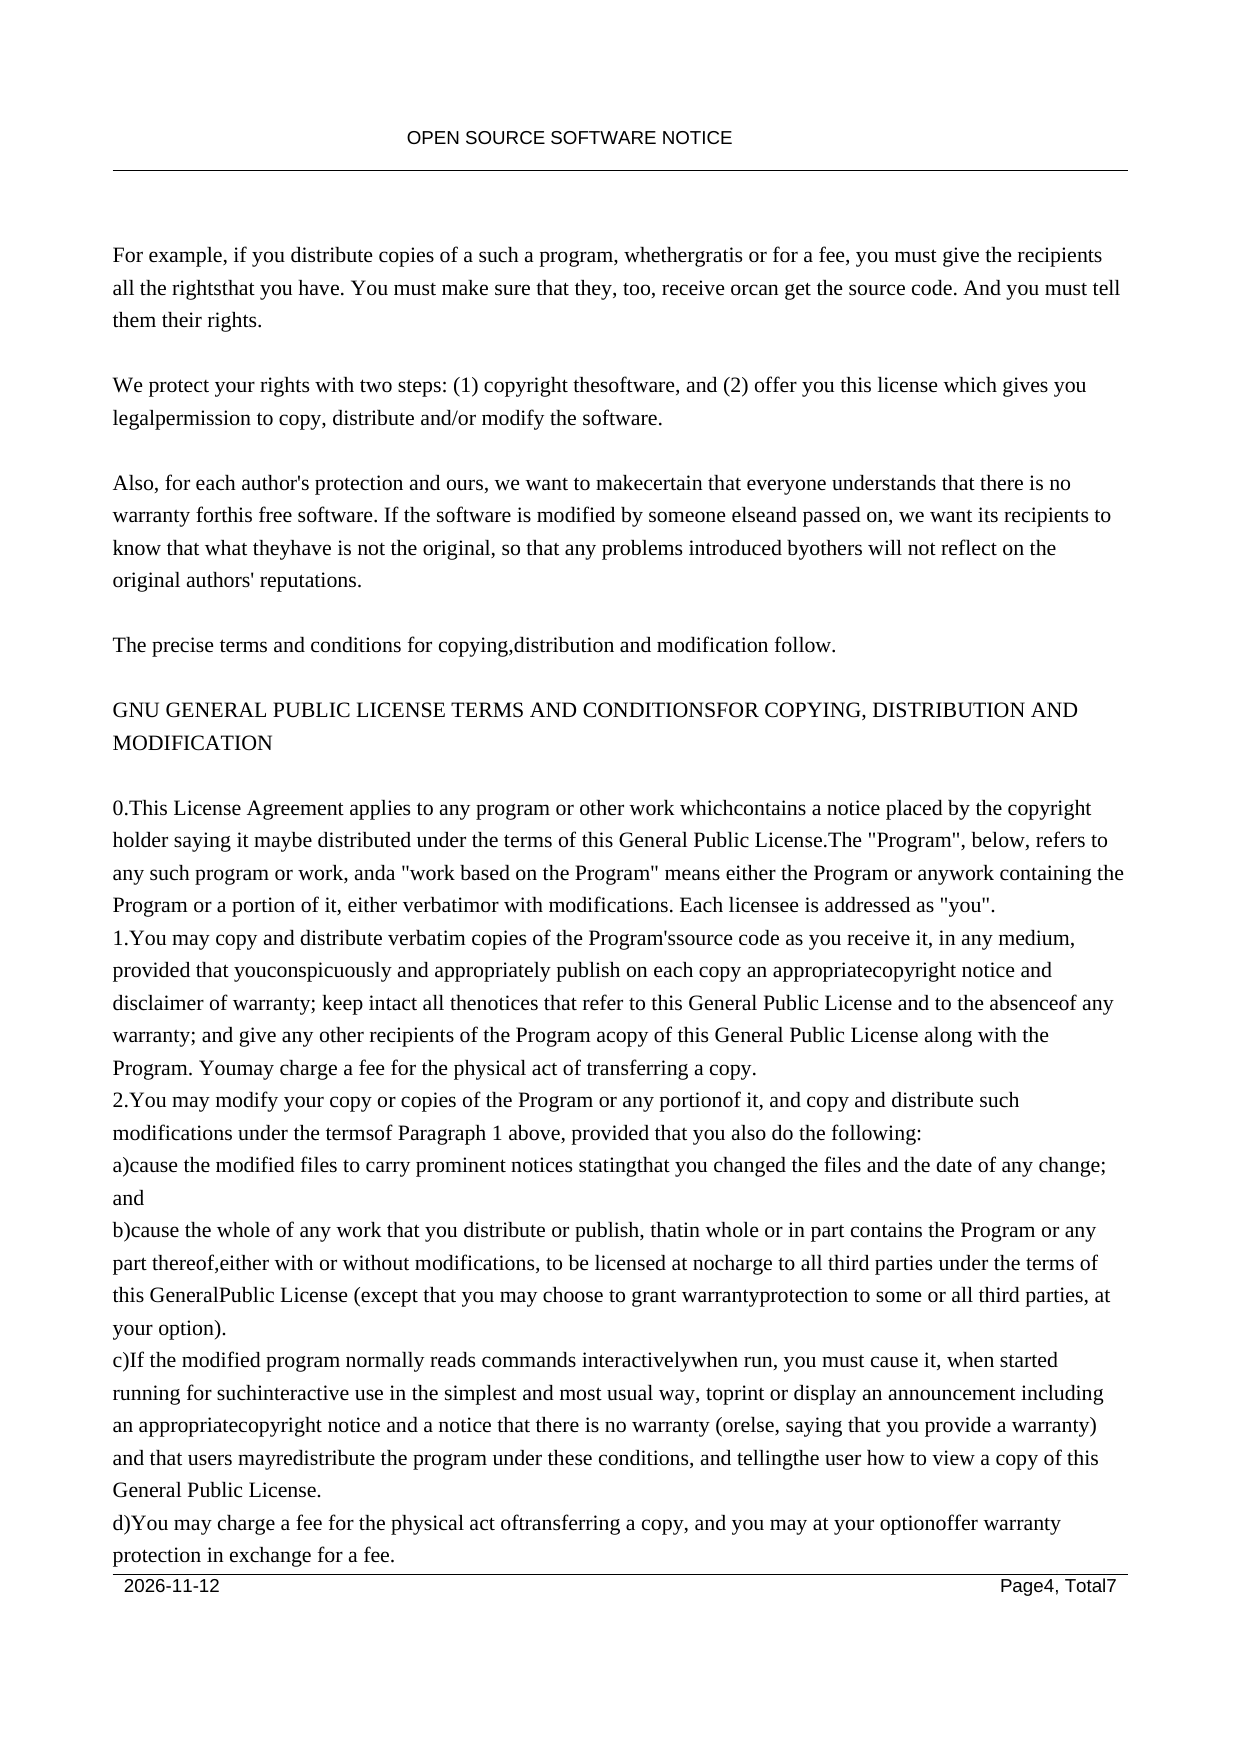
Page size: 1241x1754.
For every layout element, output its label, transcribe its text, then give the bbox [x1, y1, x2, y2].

text Also, for each author's protection and ours, we want to makecertain that everyone understands that there is no warranty forthis free software. If the software is modified by someone elseand passed on, we want its recipients to know that what theyhave is not the original, so that any problems introduced byothers will not reflect on the original authors' reputations. [112, 466, 1128, 596]
text For example, if you distribute copies of a such a program, whethergratis or for a fee, you must give the recipients all the rightsthat you have. You must make sure that they, too, receive orcan get the source code. And you must tell them their rights. [112, 239, 1128, 336]
text 0.This License Agreement applies to any program or other work whichcontains a notice placed by the copyright holder saying it maybe distributed under the terms of this General Public License.The "Program", below, refers to any such program or work, anda "work based on the Program" means either the Program or anywork containing the Program or a portion of it, either verbatimor with modifications. Each licensee is addressed as "you". [112, 791, 1128, 921]
text GNU GENERAL PUBLIC LICENSE TERMS AND CONDITIONSFOR COPYING, DISTRIBUTION AND MODIFICATION [112, 694, 1128, 759]
text d)You may charge a fee for the physical act oftransferring a copy, and you may at your optionoffer warranty protection in exchange for a fee. [112, 1506, 1128, 1571]
text b)cause the whole of any work that you distribute or publish, thatin whole or in part contains the Program or any part thereof,either with or without modifications, to be licensed at nocharge to all third parties under the terms of this GeneralPublic License (except that you may choose to grant warrantyprotection to some or all third parties, at your option). [112, 1214, 1128, 1344]
text 1.You may copy and distribute verbatim copies of the Program'ssource code as you receive it, in any medium, provided that youconspicuously and appropriately publish on each copy an appropriatecopyright notice and disclaimer of warranty; keep intact all thenotices that refer to this General Public License and to the absenceof any warranty; and give any other recipients of the Program acopy of this General Public License along with the Program. Youmay charge a fee for the physical act of transferring a copy. [112, 921, 1128, 1084]
text The precise terms and conditions for copying,distribution and modification follow. [112, 629, 1128, 661]
text 2.You may modify your copy or copies of the Program or any portionof it, and copy and distribute such modifications under the termsof Paragraph 1 above, provided that you also do the following: [112, 1084, 1128, 1149]
text a)cause the modified files to carry prominent notices statingthat you changed the files and the date of any change; and [112, 1149, 1128, 1214]
text c)If the modified program normally reads commands interactivelywhen run, you must cause it, when started running for suchinteractive use in the simplest and most usual way, toprint or display an announcement including an appropriatecopyright notice and a notice that there is no warranty (orelse, saying that you provide a warranty) and that users mayredistribute the program under these conditions, and tellingthe user how to view a copy of this General Public License. [112, 1344, 1128, 1506]
text We protect your rights with two steps: (1) copyright thesoftware, and (2) offer you this license which gives you legalpermission to copy, distribute and/or modify the software. [112, 369, 1128, 434]
